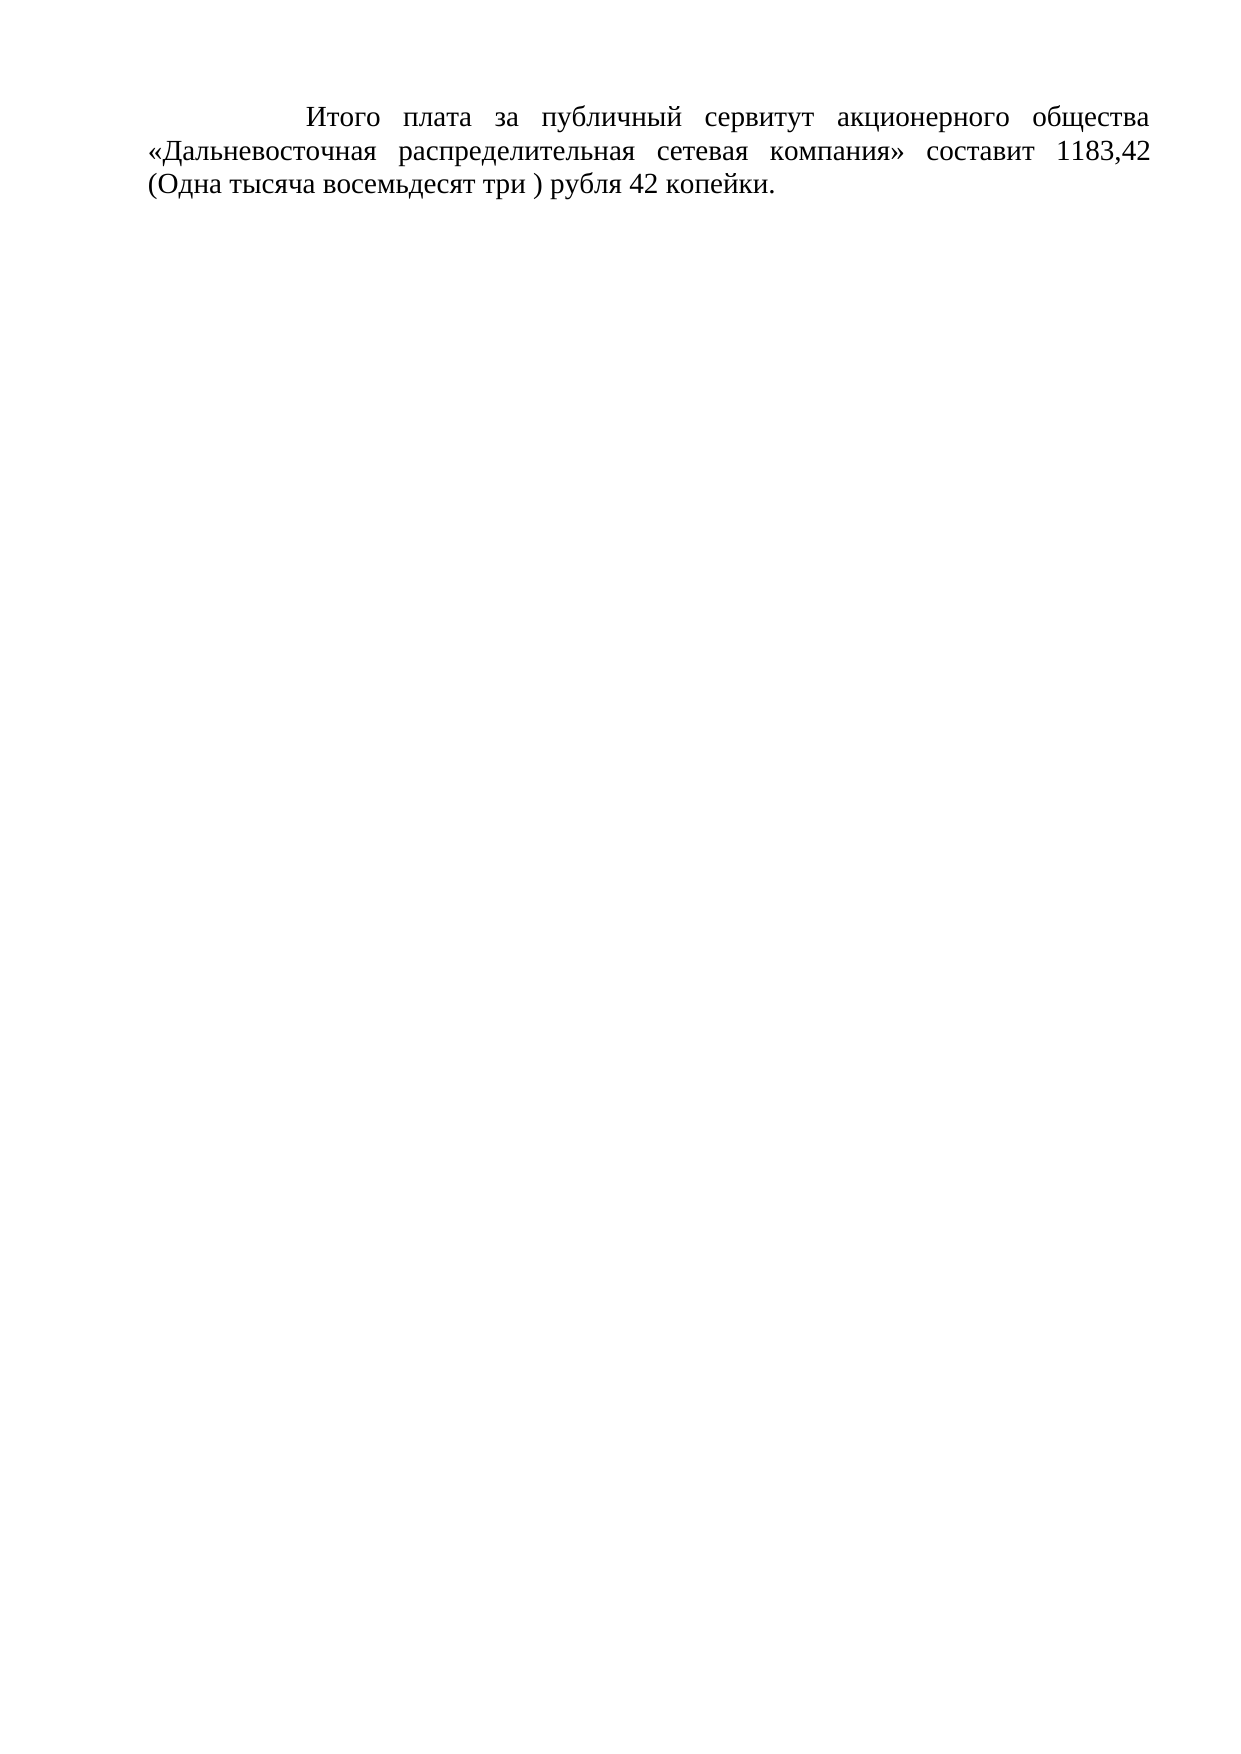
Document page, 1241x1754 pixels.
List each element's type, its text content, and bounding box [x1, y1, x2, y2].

text Итого плата за публичный сервитут акционерного общества «Дальневосточная распределительная сетевая компания» составит 1183,42 (Одна тысяча восемьдесят три ) рубля 42 копейки. [148, 99, 1152, 200]
